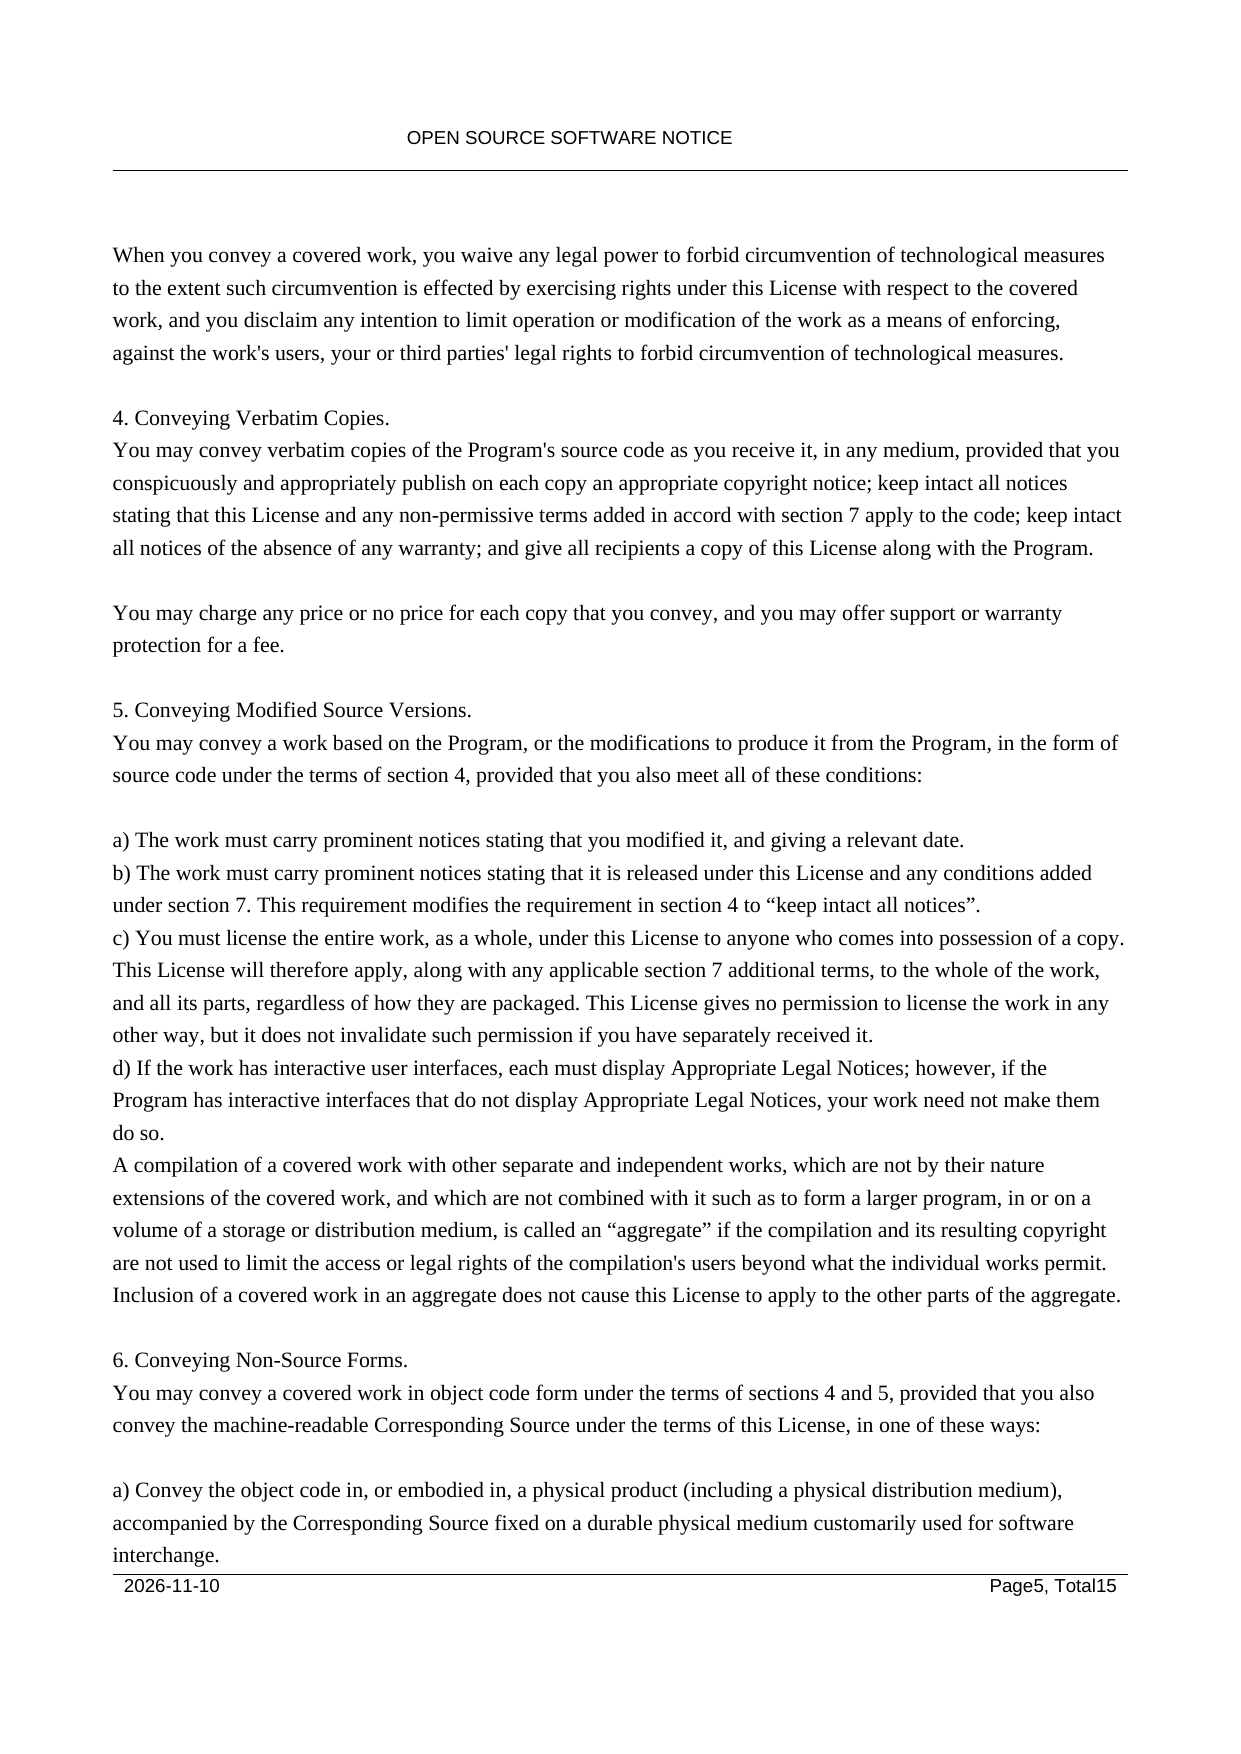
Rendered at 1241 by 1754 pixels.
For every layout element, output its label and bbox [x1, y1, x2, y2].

text [112, 206, 1128, 1571]
